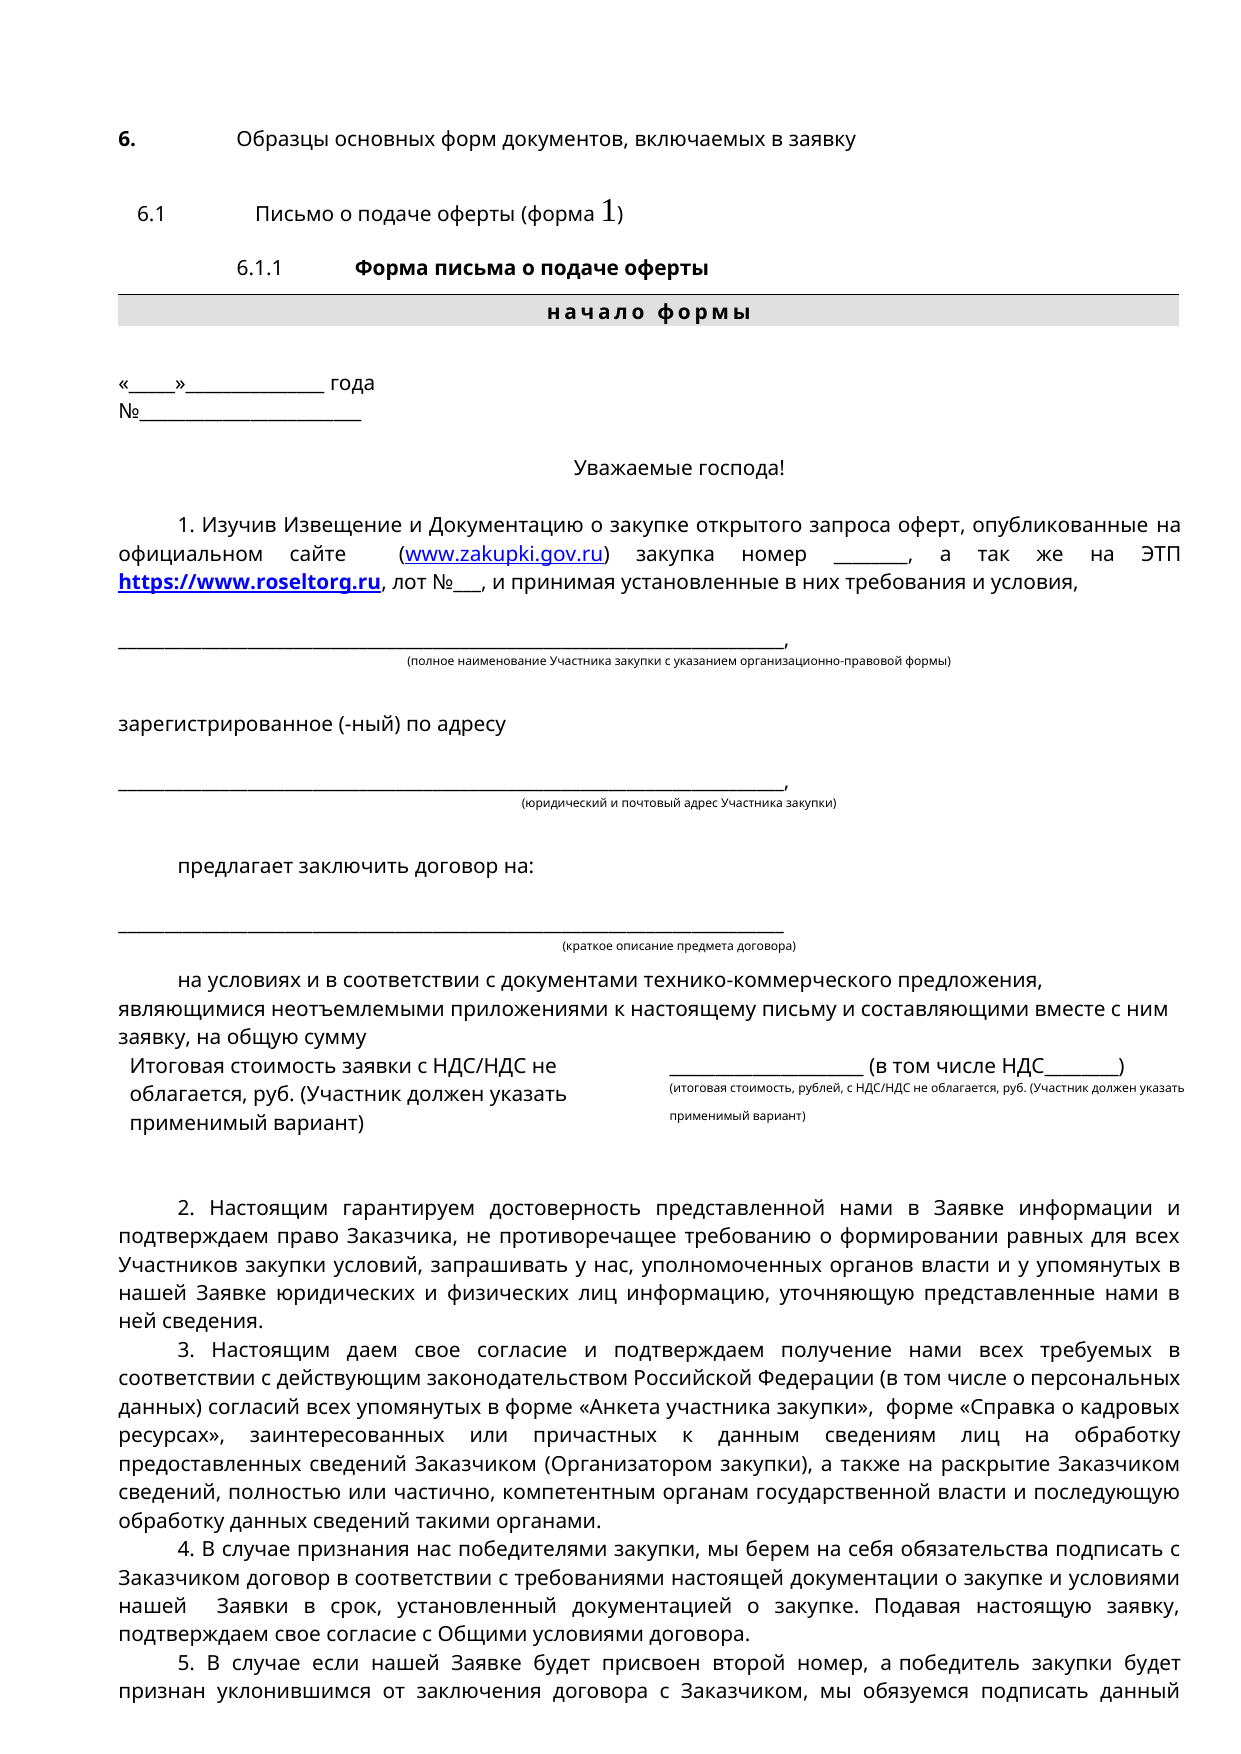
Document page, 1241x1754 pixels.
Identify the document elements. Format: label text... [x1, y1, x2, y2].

text 2. Настоящим гарантируем достоверность представленной нами в Заявке информации и подтверждаем право Заказчика, не противоречащее требованию о формировании равных для всех Участников закупки условий, запрашивать у нас, уполномоченных органов власти и у упомянутых в нашей Заявке юридических и физических лиц информацию, уточняющую представленные нами в ней сведения. [118, 1193, 1181, 1335]
text «_____»_______________ года [118, 368, 635, 397]
text предлагает заключить договор на: [118, 852, 1181, 880]
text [118, 1648, 1181, 1705]
text №________________________ [118, 397, 635, 425]
text ________________________________________________________________________ [118, 908, 1181, 937]
subtitle Образцы основных форм документов, включаемых в заявку [118, 124, 1181, 152]
text на условиях и в соответствии с документами технико-коммерческого предложения, являющимися неотъемлемыми приложениями к настоящему письму и составляющими вместе с ним заявку, на общую сумму [118, 965, 1181, 1051]
table_header Итоговая стоимость заявки с НДС/НДС не облагается, руб. (Участник должен указать применимый вариант) [118, 1051, 658, 1136]
text зарегистрированное (-ный) по адресу [118, 709, 1181, 738]
text Уважаемые господа! [118, 453, 1181, 482]
text 1. Изучив Извещение и Документацию о закупке открытого запроса оферт, опубликованные на официальном сайте (www.zakupki.gov.ru) закупка номер ________, а так же на ЭТП https://www.roseltorg.ru, лот №___, и принимая установленные в них требования и условия, [118, 510, 1181, 596]
text 3. Настоящим даем свое согласие и подтверждаем получение нами всех требуемых в соответствии с действующим законодательством Российской Федерации (в том числе о персональных данных) согласий всех упомянутых в форме «Анкета участника закупки», форме «Справка о кадровых ресурсах», заинтересованных или причастных к данным сведениям лиц на обработку предоставленных сведений Заказчиком (Организатором закупки), а также на раскрытие Заказчиком сведений, полностью или частично, компетентным органам государственной власти и последующую обработку данных сведений такими органами. [118, 1335, 1181, 1534]
subtitle Письмо о подаче оферты (форма 1) [137, 190, 1181, 228]
text (краткое описание предмета договора) [118, 937, 1181, 965]
table_header _____________________ (в том числе НДС________) (итоговая стоимость, рублей, с НДС/НДС не облагается, руб. (Участник должен указать применимый вариант) [658, 1051, 1198, 1136]
list Форма письма о подаче оферты [236, 253, 1181, 282]
text (полное наименование Участника закупки с указанием организационно-правовой формы) [118, 653, 1181, 681]
text (юридический и почтовый адрес Участника закупки) [118, 795, 1181, 823]
text ________________________________________________________________________, [118, 624, 1181, 653]
text 4. В случае признания нас победителями закупки, мы берем на себя обязательства подписать с Заказчиком договор в соответствии с требованиями настоящей документации о закупке и условиями нашей Заявки в срок, установленный документацией о закупке. Подавая настоящую заявку, подтверждаем свое согласие с Общими условиями договора. [118, 1534, 1181, 1648]
text ________________________________________________________________________, [118, 766, 1181, 795]
text начало формы [118, 295, 1179, 326]
